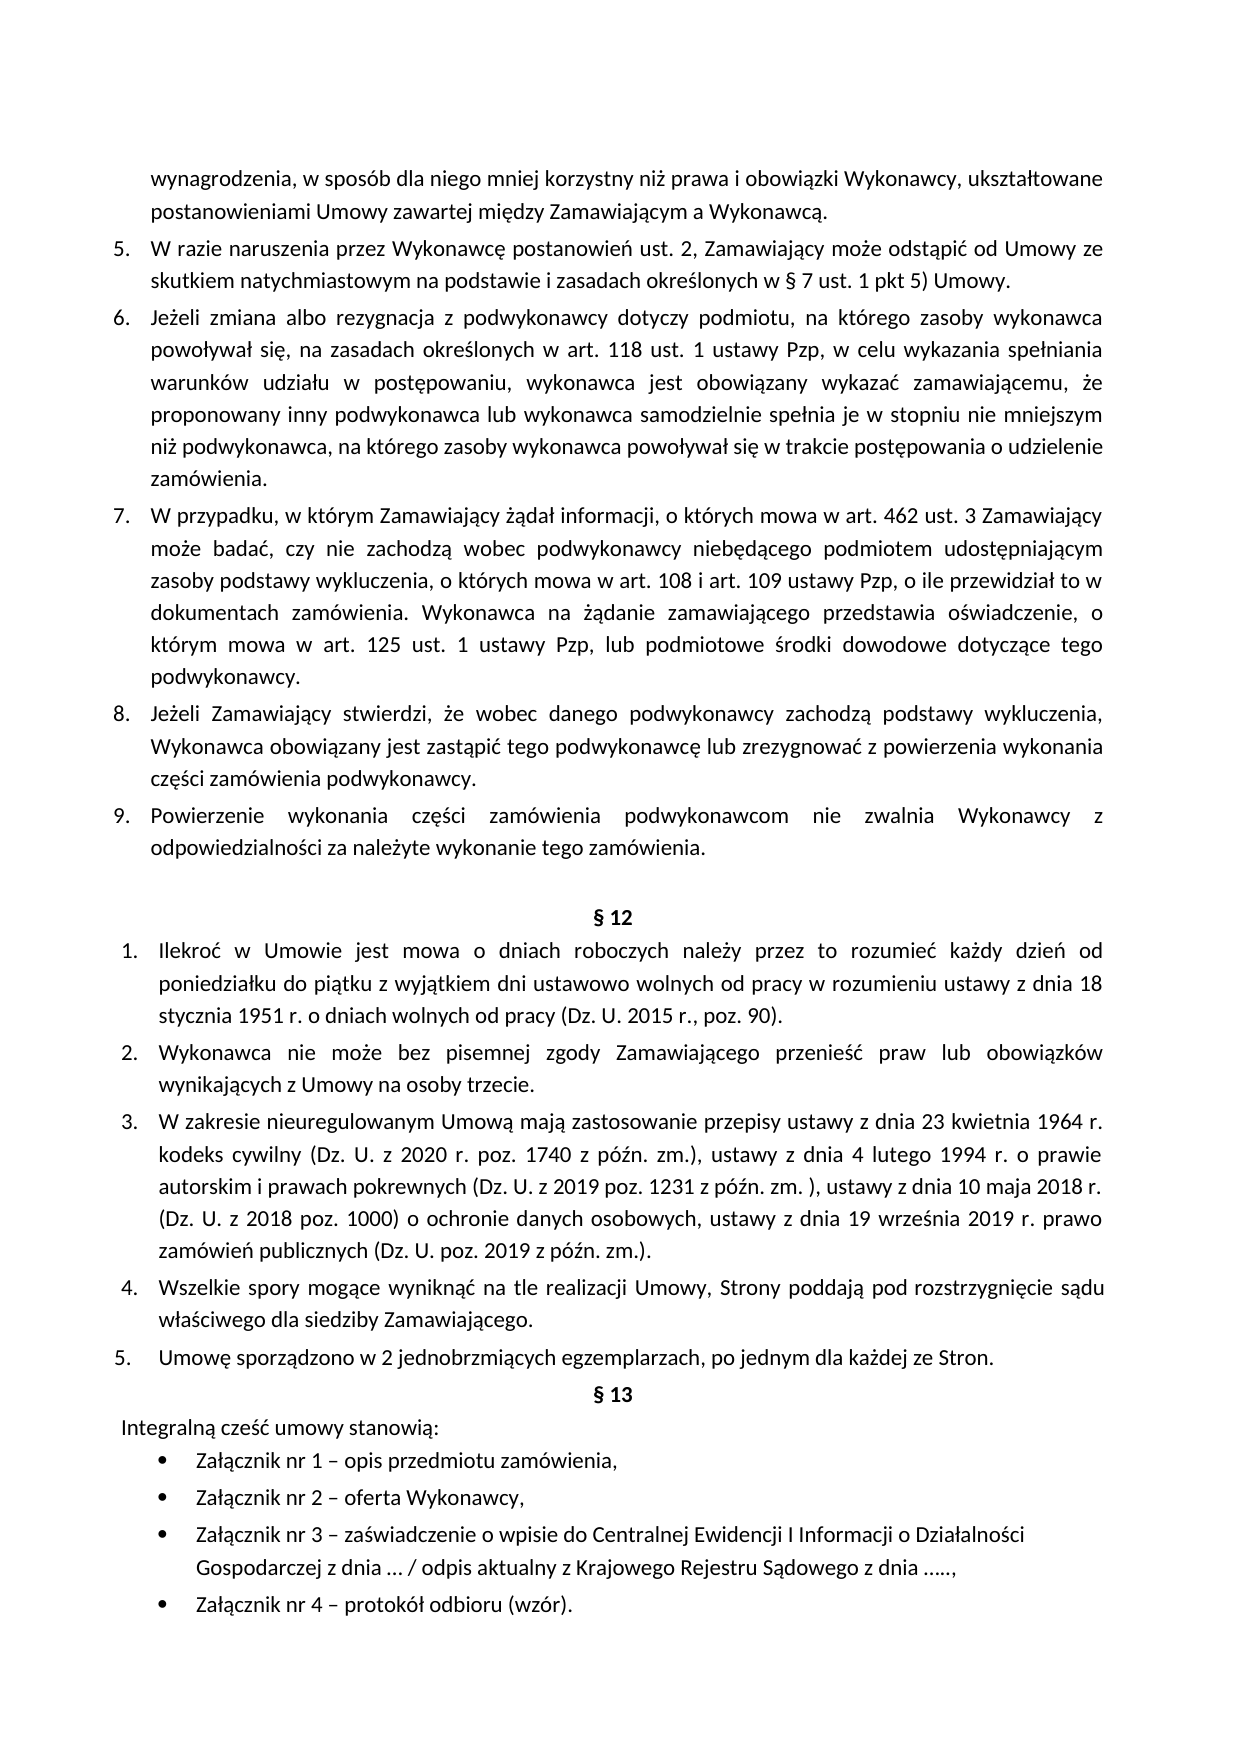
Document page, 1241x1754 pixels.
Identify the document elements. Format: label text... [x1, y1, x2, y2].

list Umowę sporządzono w 2 jednobrzmiących egzemplarzach, po jednym dla każdej ze Stron. [114, 1343, 1105, 1371]
list W razie naruszenia przez Wykonawcę postanowień ust. 2, Zamawiający może odstąpić od Umowy ze skutkiem natychmiastowym na podstawie i zasadach określonych w § 7 ust. 1 pkt 5) Umowy. [113, 234, 1105, 294]
text Integralną cześć umowy stanowią: [121, 1413, 1105, 1441]
list Jeżeli zmiana albo rezygnacja z podwykonawcy dotyczy podmiotu, na którego zasoby wykonawca powoływał się, na zasadach określonych w art. 118 ust. 1 ustawy Pzp, w celu wykazania spełniania warunków udziału w postępowaniu, wykonawca jest obowiązany wykazać zamawiającemu, że proponowany inny podwykonawca lub wykonawca samodzielnie spełnia je w stopniu nie mniejszym niż podwykonawca, na którego zasoby wykonawca powoływał się w trakcie postępowania o udzielenie zamówienia. [113, 303, 1105, 492]
list Załącznik nr 2 – oferta Wykonawcy, [158, 1483, 1105, 1511]
list Ilekroć w Umowie jest mowa o dniach roboczych należy przez to rozumieć każdy dzień od poniedziałku do piątku z wyjątkiem dni ustawowo wolnych od pracy w rozumieniu ustawy z dnia 18 stycznia 1951 r. o dniach wolnych od pracy (Dz. U. 2015 r., poz. 90). [121, 937, 1105, 1029]
list W zakresie nieuregulowanym Umową mają zastosowanie przepisy ustawy z dnia 23 kwietnia 1964 r. kodeks cywilny (Dz. U. z 2020 r. poz. 1740 z późn. zm.), ustawy z dnia 4 lutego 1994 r. o prawie autorskim i prawach pokrewnych (Dz. U. z 2019 poz. 1231 z późn. zm. ), ustawy z dnia 10 maja 2018 r. (Dz. U. z 2018 poz. 1000) o ochronie danych osobowych, ustawy z dnia 19 września 2019 r. prawo zamówień publicznych (Dz. U. poz. 2019 z późn. zm.). [121, 1107, 1105, 1264]
text § 13 [121, 1380, 1105, 1408]
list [113, 164, 1105, 225]
list W przypadku, w którym Zamawiający żądał informacji, o których mowa w art. 462 ust. 3 Zamawiający może badać, czy nie zachodzą wobec podwykonawcy niebędącego podmiotem udostępniającym zasoby podstawy wykluczenia, o których mowa w art. 108 i art. 109 ustawy Pzp, o ile przewidział to w dokumentach zamówienia. Wykonawca na żądanie zamawiającego przedstawia oświadczenie, o którym mowa w art. 125 ust. 1 ustawy Pzp, lub podmiotowe środki dowodowe dotyczące tego podwykonawcy. [113, 501, 1105, 690]
list Jeżeli Zamawiający stwierdzi, że wobec danego podwykonawcy zachodzą podstawy wykluczenia, Wykonawca obowiązany jest zastąpić tego podwykonawcę lub zrezygnować z powierzenia wykonania części zamówienia podwykonawcy. [113, 699, 1105, 792]
list Załącznik nr 1 – opis przedmiotu zamówienia, [158, 1446, 1105, 1474]
list Załącznik nr 3 – zaświadczenie o wpisie do Centralnej Ewidencji I Informacji o Działalności Gospodarczej z dnia … / odpis aktualny z Krajowego Rejestru Sądowego z dnia ….., [158, 1520, 1105, 1581]
list Powierzenie wykonania części zamówienia podwykonawcom nie zwalnia Wykonawcy z odpowiedzialności za należyte wykonanie tego zamówienia. [113, 801, 1105, 861]
list Wszelkie spory mogące wyniknąć na tle realizacji Umowy, Strony poddają pod rozstrzygnięcie sądu właściwego dla siedziby Zamawiającego. [121, 1273, 1105, 1334]
list Wykonawca nie może bez pisemnej zgody Zamawiającego przenieść praw lub obowiązków wynikających z Umowy na osoby trzecie. [121, 1038, 1105, 1098]
text § 12 [121, 903, 1105, 932]
list Załącznik nr 4 – protokół odbioru (wzór). [158, 1590, 1105, 1618]
